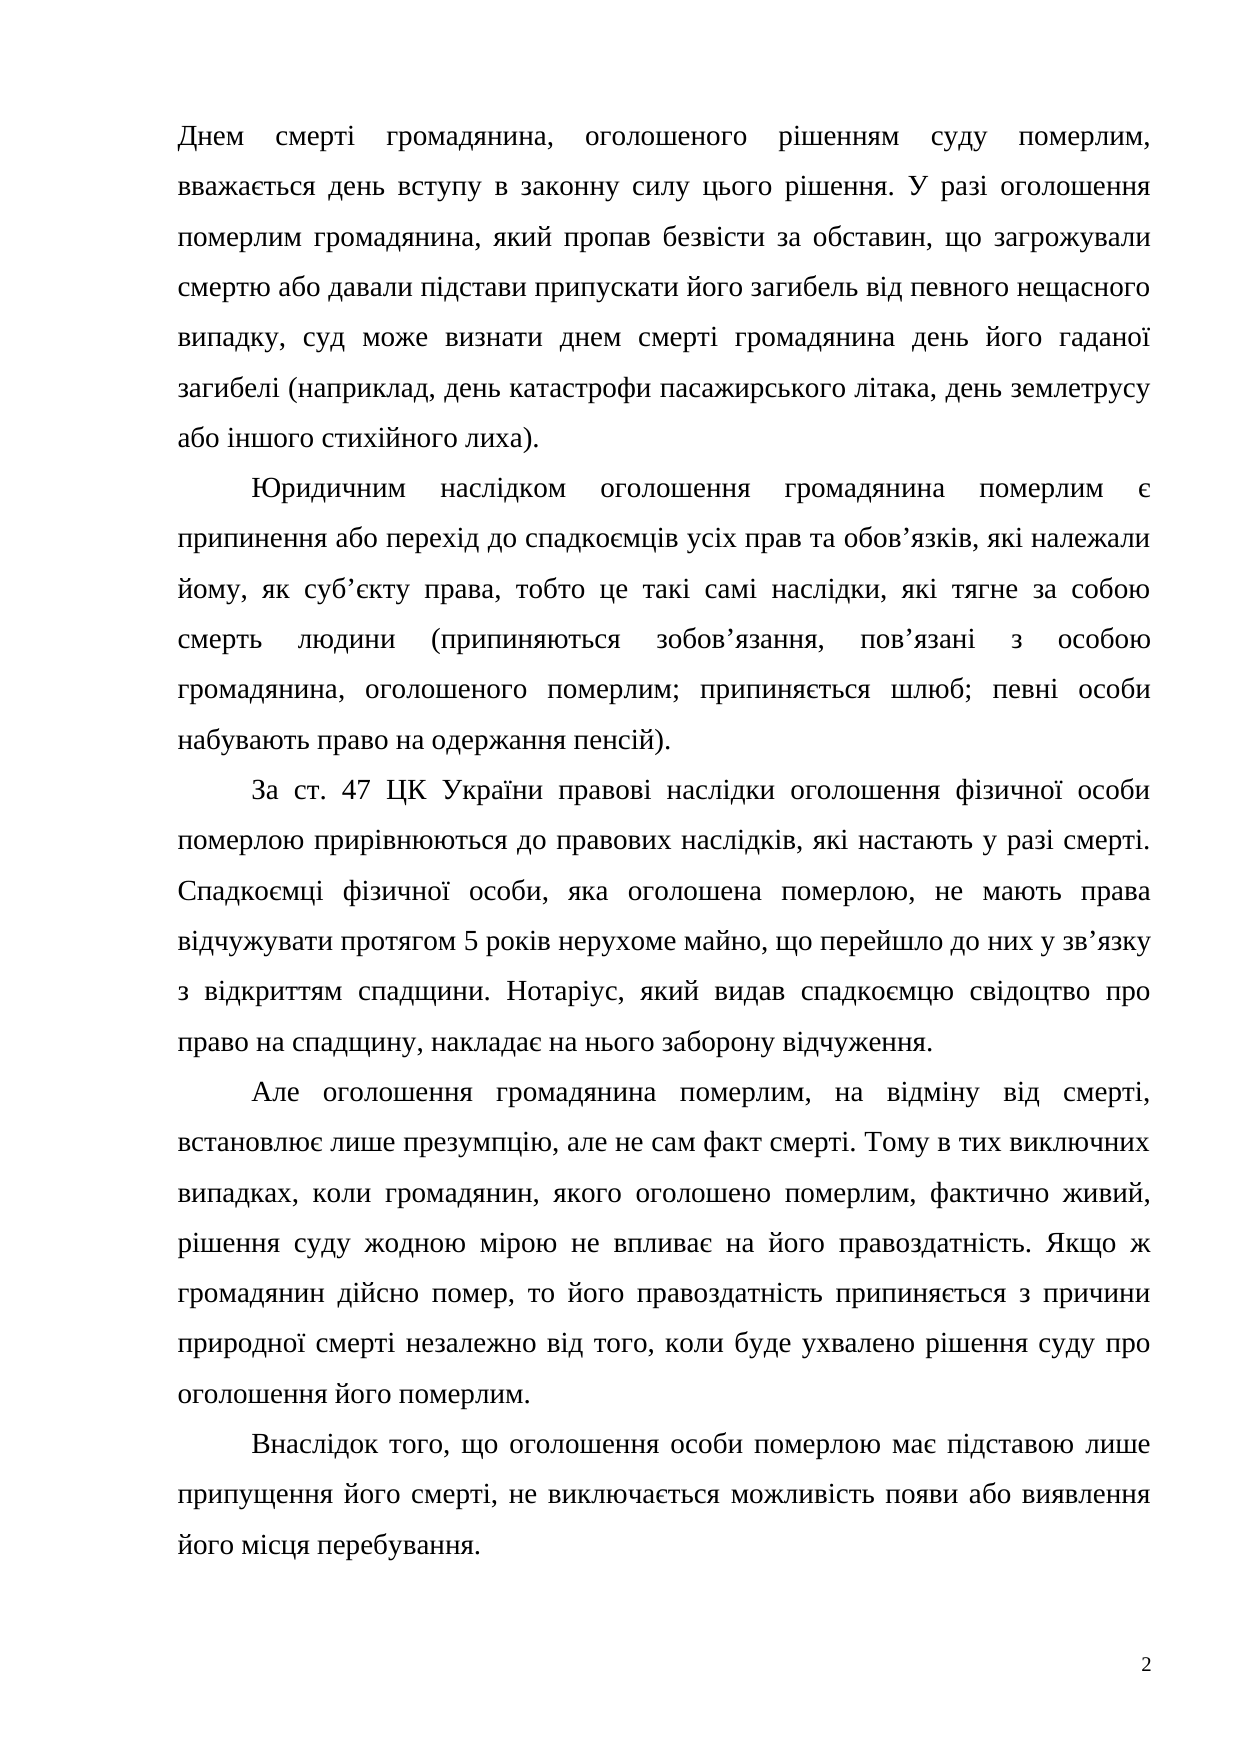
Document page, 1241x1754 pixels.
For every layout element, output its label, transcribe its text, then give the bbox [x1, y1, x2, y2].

text Юридичним наслідком оголошення громадянина померлим є припинення або перехід до спадкоємців усіх прав та обов’язків, які належали йому, як суб’єкту права, тобто це такі самі наслідки, які тягне за собою смерть людини (припиняються зобов’язання, пов’язані з особою громадянина, оголошеного померлим; припиняється шлюб; певні особи набувають право на одержання пенсій). [177, 470, 1152, 755]
text За ст. 47 ЦК України правові наслідки оголошення фізичної особи померлою прирівнюються до правових наслідків, які настають у разі смерті. Спадкоємці фізичної особи, яка оголошена померлою, не мають права відчужувати протягом 5 років нерухоме майно, що перейшло до них у зв’язку з відкриттям спадщини. Нотаріус, який видав спадкоємцю свідоцтво про право на спадщину, накладає на нього заборону відчуження. [177, 772, 1152, 1057]
text Внаслідок того, що оголошення особи померлою має підставою лише припущення його смерті, не виключається можливість появи або виявлення його місця перебування. [177, 1426, 1152, 1560]
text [177, 118, 1152, 453]
text Але оголошення громадянина померлим, на відміну від смерті, встановлює лише презумпцію, але не сам факт смерті. Тому в тих виключних випадках, коли громадянин, якого оголошено померлим, фактично живий, рішення суду жодною мірою не впливає на його правоздатність. Якщо ж громадянин дійсно помер, то його правоздатність припиняється з причини природної смерті незалежно від того, коли буде ухвалено рішення суду про оголошення його померлим. [177, 1074, 1152, 1409]
